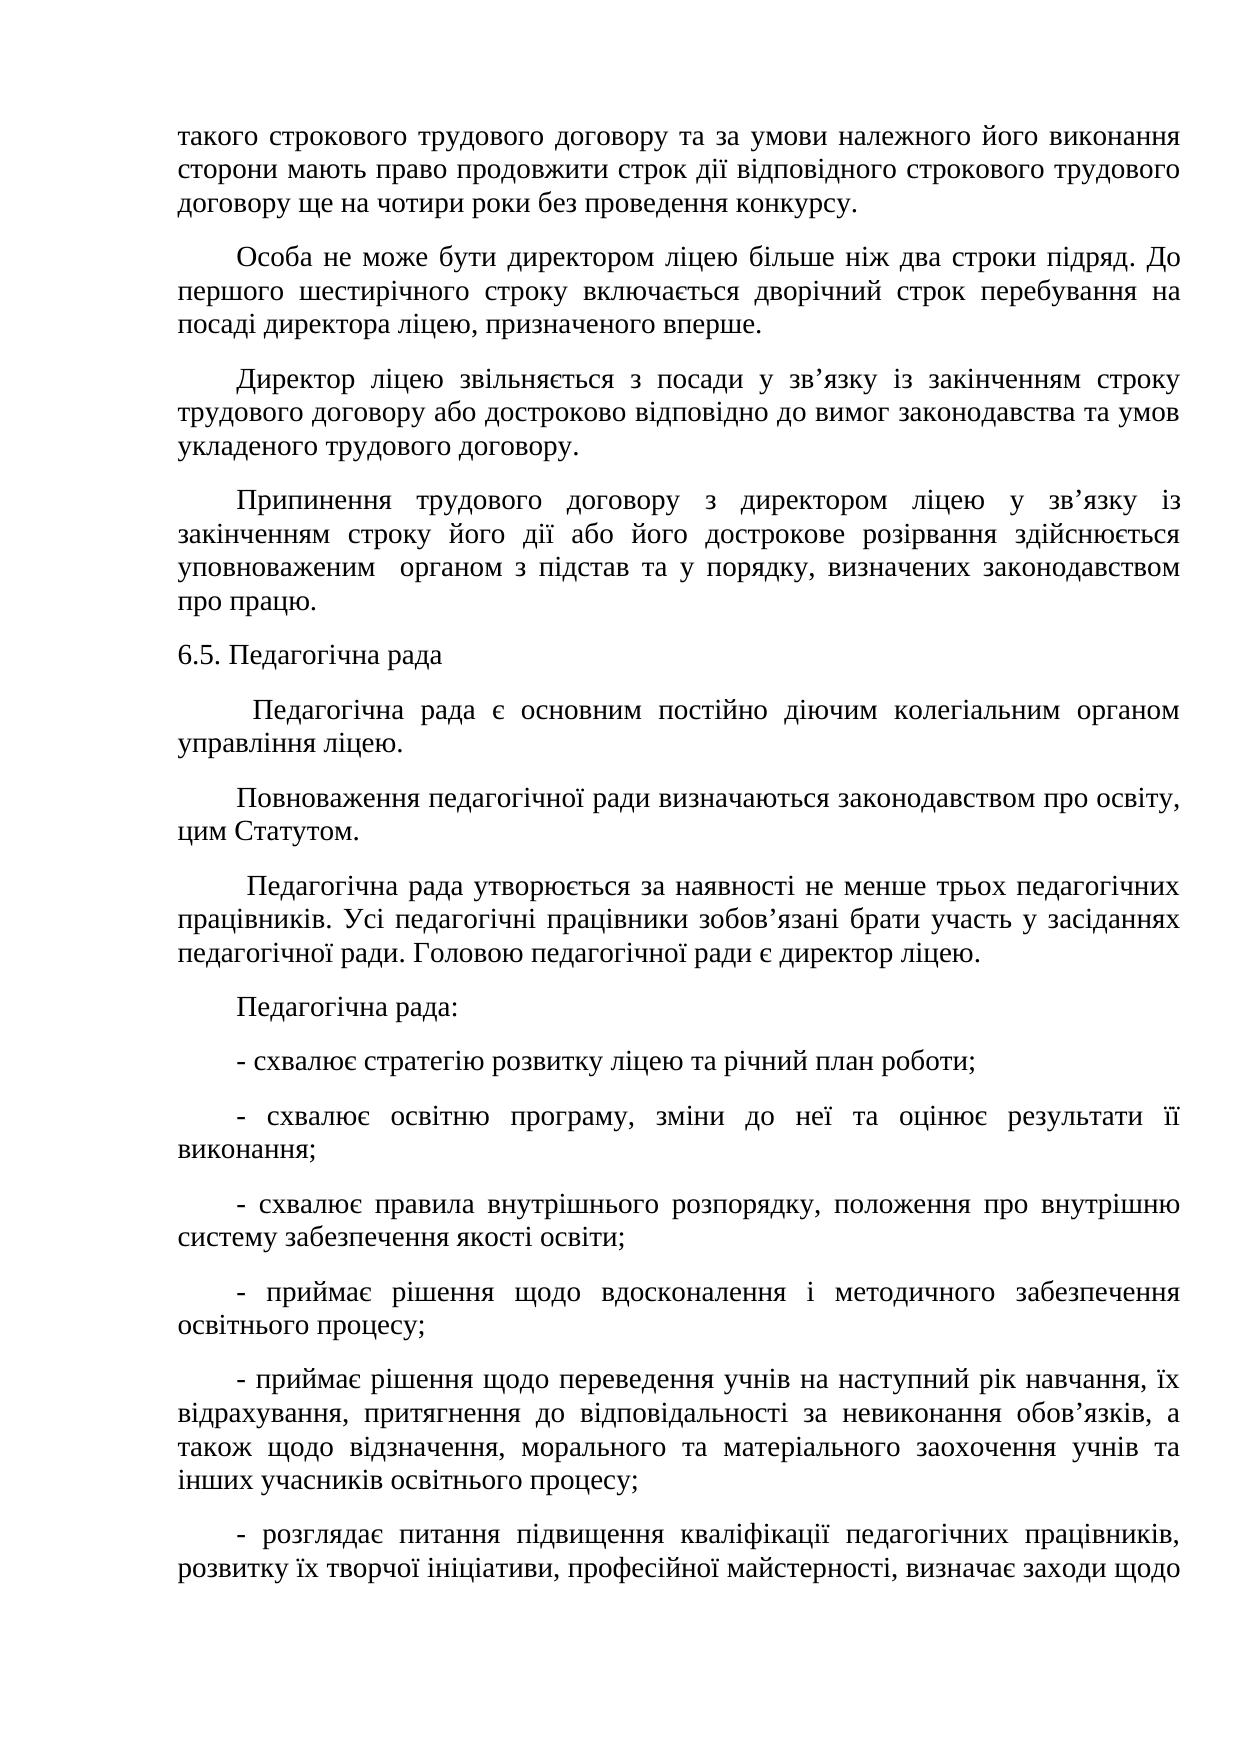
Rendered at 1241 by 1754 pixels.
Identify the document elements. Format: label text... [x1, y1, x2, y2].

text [177, 1517, 1181, 1584]
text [177, 118, 1181, 219]
text Повноваження педагогічної ради визначаються законодавством про освіту, цим Статутом. [177, 780, 1181, 847]
text Директор ліцею звільняється з посади у зв’язку із закінченням строку трудового договору або достроково відповідно до вимог законодавства та умов укладеного трудового договору. [177, 361, 1181, 462]
text - схвалює освітню програму, зміни до неї та оцінює результати її виконання; [177, 1098, 1181, 1165]
text - схвалює правила внутрішнього розпорядку, положення про внутрішню систему забезпечення якості освіти; [177, 1186, 1181, 1253]
text Особа не може бути директором ліцею більше ніж два строки підряд. До першого шестирічного строку включається дворічний строк перебування на посаді директора ліцею, призначеного вперше. [177, 239, 1181, 340]
text - приймає рішення щодо вдосконалення і методичного забезпечення освітнього процесу; [177, 1274, 1181, 1341]
text Педагогічна рада утворюється за наявності не менше трьох педагогічних працівників. Усі педагогічні працівники зобов’язані брати участь у засіданнях педагогічної ради. Головою педагогічної ради є директор ліцею. [177, 868, 1181, 968]
text Педагогічна рада є основним постійно діючим колегіальним органом управління ліцею. [177, 692, 1181, 759]
text 6.5. Педагогічна рада [177, 637, 1181, 671]
text - приймає рішення щодо переведення учнів на наступний рік навчання, їх відрахування, притягнення до відповідальності за невиконання обов’язків, а також щодо відзначення, морального та матеріального заохочення учнів та інших учасників освітнього процесу; [177, 1362, 1181, 1496]
text Припинення трудового договору з директором ліцею у зв’язку із закінченням строку його дії або його дострокове розірвання здійснюється уповноваженим органом з підстав та у порядку, визначених законодавством про працю. [177, 482, 1181, 617]
text Педагогічна рада: [177, 989, 1181, 1023]
text - схвалює стратегію розвитку ліцею та річний план роботи; [177, 1043, 1181, 1077]
